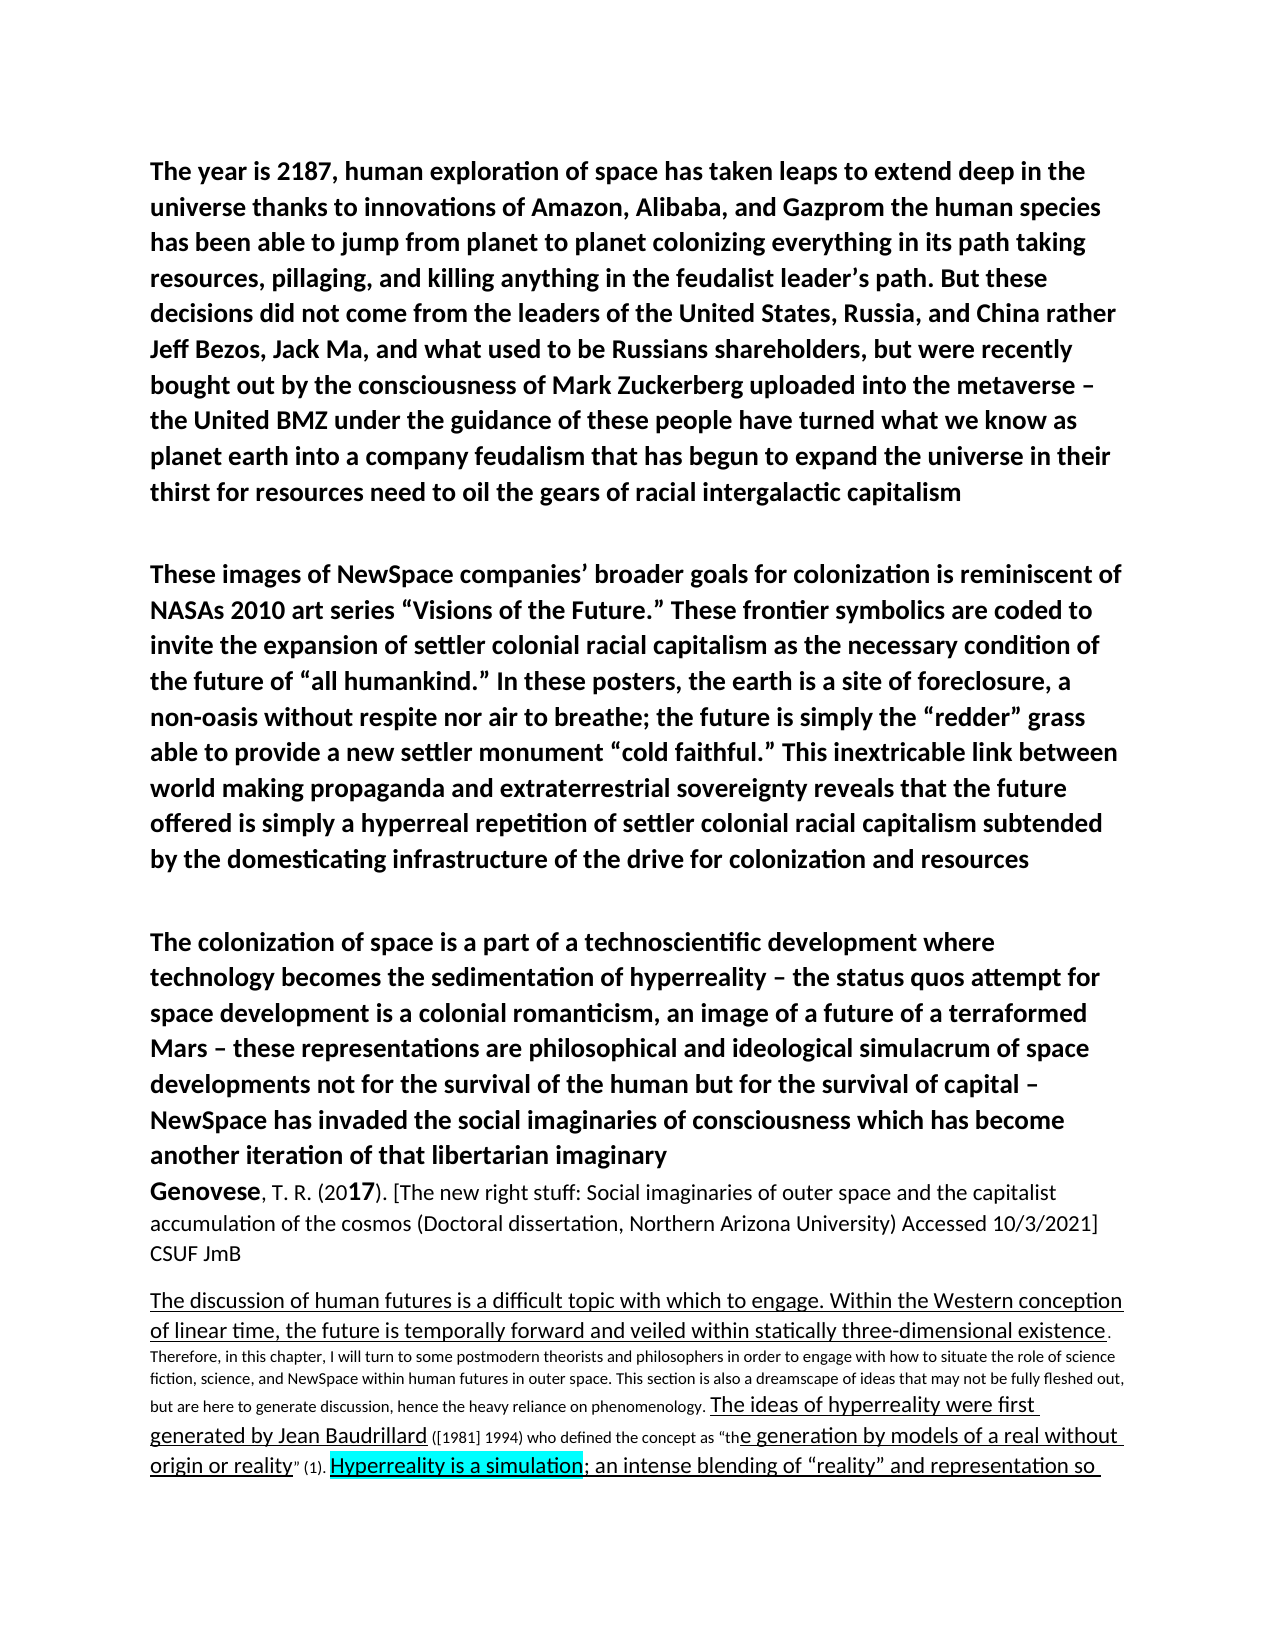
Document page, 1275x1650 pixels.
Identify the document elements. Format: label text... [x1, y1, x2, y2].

subtitle The colonization of space is a part of a technoscientific development where technology becomes the sedimentation of hyperreality – the status quos attempt for space development is a colonial romanticism, an image of a future of a terraformed Mars – these representations are philosophical and ideological simulacrum of space developments not for the survival of the human but for the survival of capital – NewSpace has invaded the social imaginaries of consciousness which has become another iteration of that libertarian imaginary [150, 925, 1125, 1172]
text Genovese, T. R. (2017). [The new right stuff: Social imaginaries of outer space and the capitalist accumulation of the cosmos (Doctoral dissertation, Northern Arizona University) Accessed 10/3/2021] CSUF JmB [150, 1174, 1125, 1268]
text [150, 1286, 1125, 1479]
subtitle These images of NewSpace companies’ broader goals for colonization is reminiscent of NASAs 2010 art series “Visions of the Future.” These frontier symbolics are coded to invite the expansion of settler colonial racial capitalism as the necessary condition of the future of “all humankind.” In these posters, the earth is a site of foreclosure, a non-oasis without respite nor air to breathe; the future is simply the “redder” grass able to provide a new settler monument “cold faithful.” This inextricable link between world making propaganda and extraterrestrial sovereignty reveals that the future offered is simply a hyperreal repetition of settler colonial racial capitalism subtended by the domesticating infrastructure of the drive for colonization and resources [150, 557, 1125, 875]
subtitle The year is 2187, human exploration of space has taken leaps to extend deep in the universe thanks to innovations of Amazon, Alibaba, and Gazprom the human species has been able to jump from planet to planet colonizing everything in its path taking resources, pillaging, and killing anything in the feudalist leader’s path. But these decisions did not come from the leaders of the United States, Russia, and China rather Jeff Bezos, Jack Ma, and what used to be Russians shareholders, but were recently bought out by the consciousness of Mark Zuckerberg uploaded into the metaverse – the United BMZ under the guidance of these people have turned what we know as planet earth into a company feudalism that has begun to expand the universe in their thirst for resources need to oil the gears of racial intergalactic capitalism [150, 154, 1125, 508]
